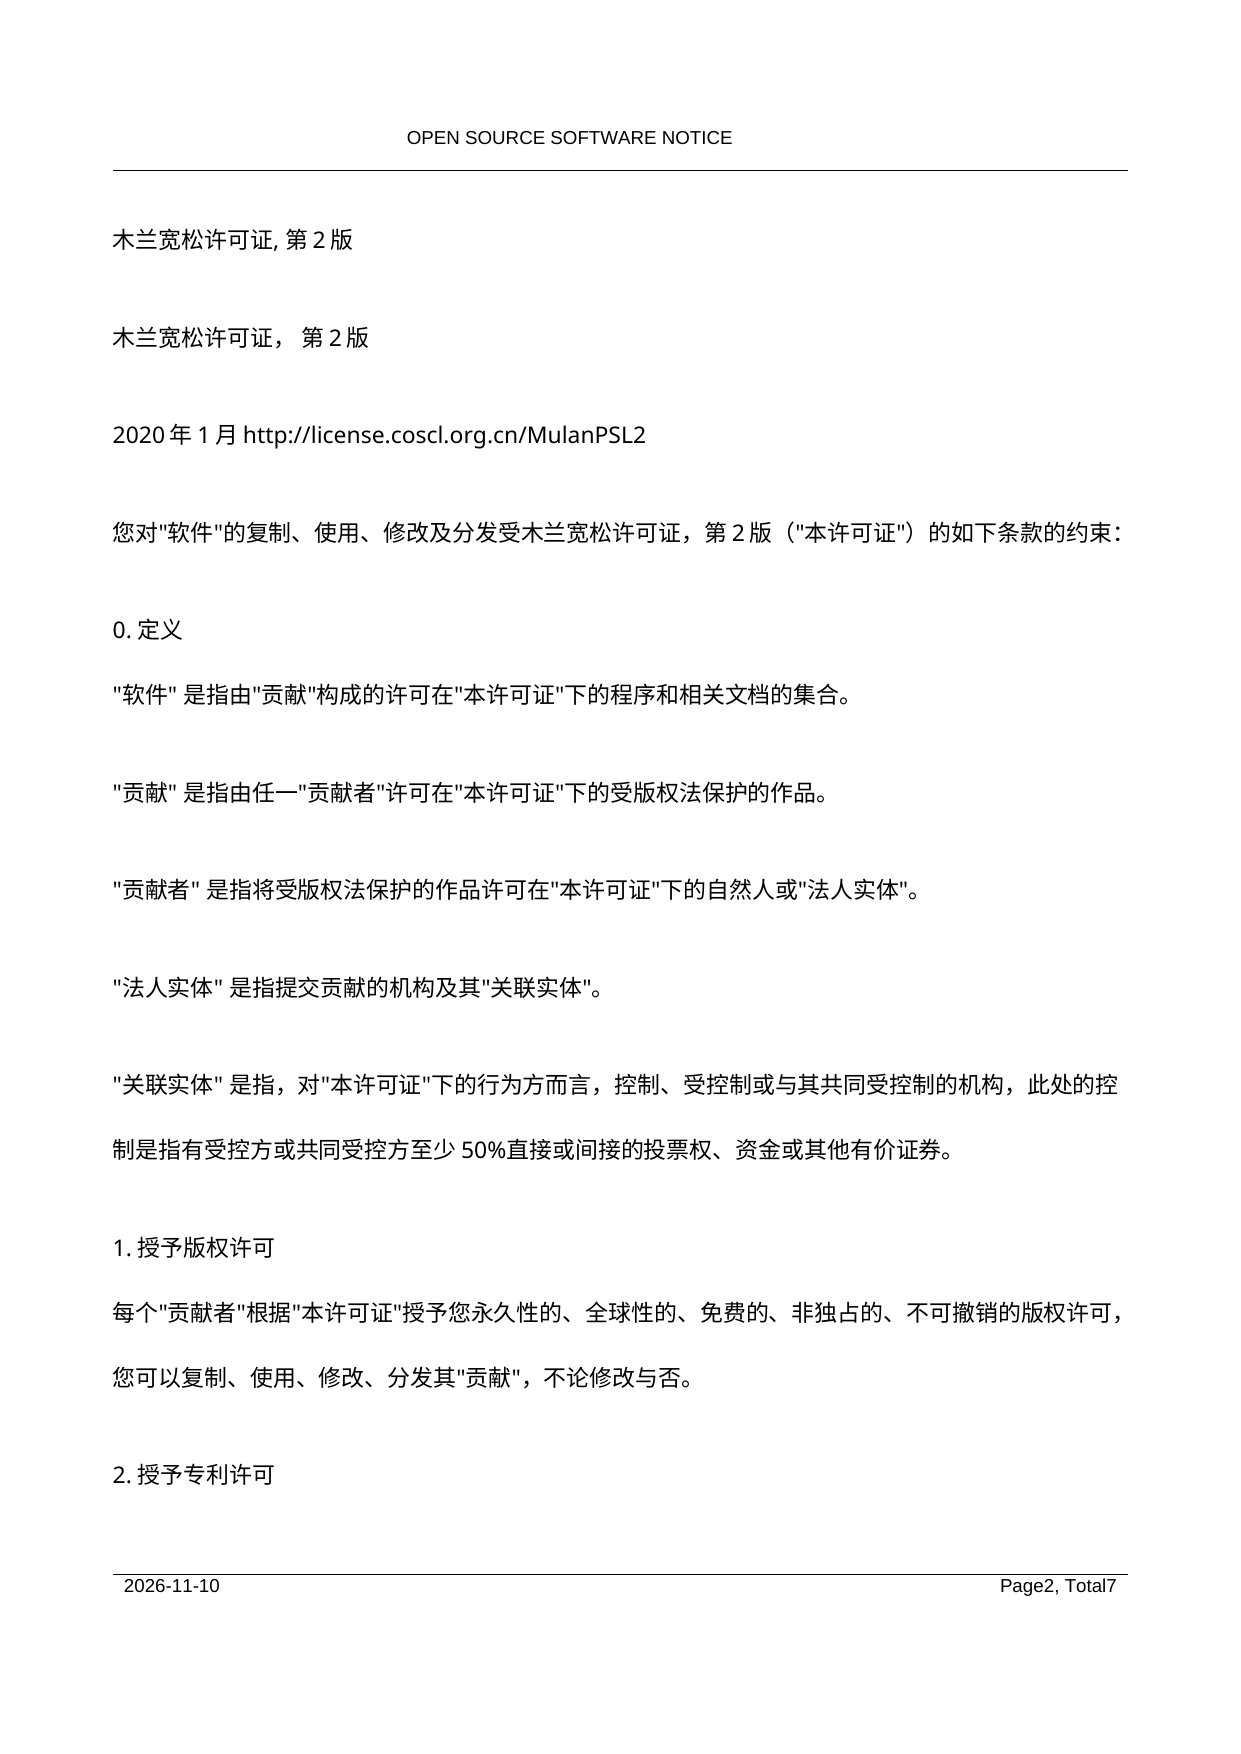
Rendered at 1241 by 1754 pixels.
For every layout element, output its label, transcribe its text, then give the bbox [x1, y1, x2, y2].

text "贡献" 是指由任一"贡献者"许可在"本许可证"下的受版权法保护的作品。 [112, 759, 1128, 824]
text "关联实体" 是指，对"本许可证"下的行为方而言，控制、受控制或与其共同受控制的机构，此处的控制是指有受控方或共同受控方至少50%直接或间接的投票权、资金或其他有价证券。 [112, 1051, 1128, 1181]
text 每个"贡献者"根据"本许可证"授予您永久性的、全球性的、免费的、非独占的、不可撤销的版权许可，您可以复制、使用、修改、分发其"贡献"，不论修改与否。 [112, 1279, 1128, 1409]
text 2. 授予专利许可 [112, 1441, 1128, 1506]
text 0. 定义 [112, 596, 1128, 661]
text 1. 授予版权许可 [112, 1214, 1128, 1279]
text 您对"软件"的复制、使用、修改及分发受木兰宽松许可证，第2版（"本许可证"）的如下条款的约束： [112, 499, 1128, 564]
text "软件" 是指由"贡献"构成的许可在"本许可证"下的程序和相关文档的集合。 [112, 661, 1128, 726]
text "法人实体" 是指提交贡献的机构及其"关联实体"。 [112, 954, 1128, 1019]
text 木兰宽松许可证, 第2版 [112, 206, 1128, 271]
text "贡献者" 是指将受版权法保护的作品许可在"本许可证"下的自然人或"法人实体"。 [112, 856, 1128, 921]
text 2020年1月 http://license.coscl.org.cn/MulanPSL2 [112, 401, 1128, 466]
text 木兰宽松许可证， 第2版 [112, 304, 1128, 369]
